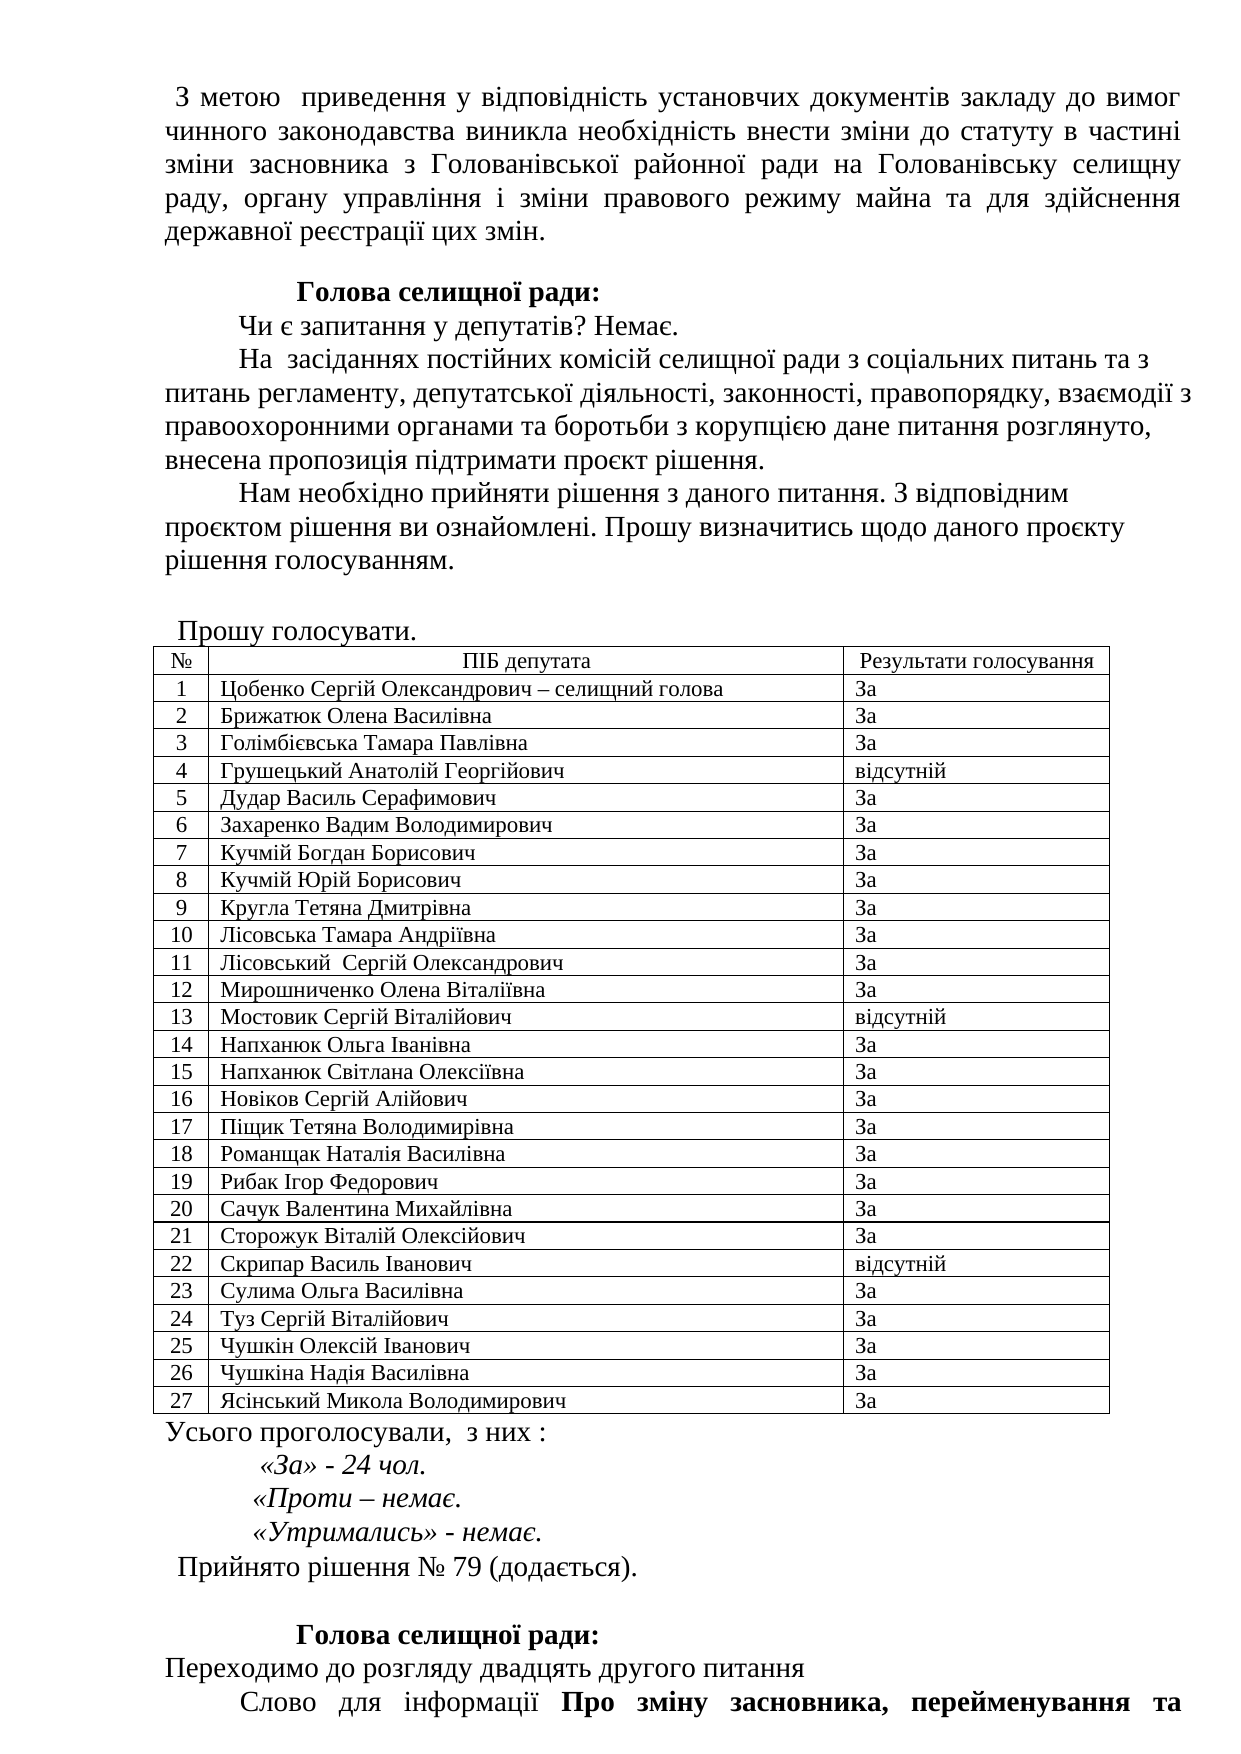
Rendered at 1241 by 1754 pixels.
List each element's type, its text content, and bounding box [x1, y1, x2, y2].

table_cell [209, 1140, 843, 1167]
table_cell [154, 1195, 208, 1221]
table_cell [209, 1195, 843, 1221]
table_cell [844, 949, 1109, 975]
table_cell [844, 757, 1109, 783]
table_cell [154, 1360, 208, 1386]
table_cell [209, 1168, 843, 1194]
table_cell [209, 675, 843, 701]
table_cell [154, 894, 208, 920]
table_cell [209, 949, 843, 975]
text На засіданнях постійних комісій селищної ради з соціальних питань та з питань регламенту, депутатської діяльності, законності, правопорядку, взаємодії з правоохоронними органами та боротьби з корупцією дане питання розглянуто, внесена пропозиція підтримати проєкт рішення. [164, 341, 1192, 475]
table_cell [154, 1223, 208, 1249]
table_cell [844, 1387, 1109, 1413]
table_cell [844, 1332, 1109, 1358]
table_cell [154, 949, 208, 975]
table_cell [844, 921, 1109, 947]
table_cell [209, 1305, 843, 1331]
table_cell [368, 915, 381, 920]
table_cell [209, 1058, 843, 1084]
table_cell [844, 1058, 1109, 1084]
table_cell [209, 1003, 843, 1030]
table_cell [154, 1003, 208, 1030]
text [164, 1684, 1182, 1718]
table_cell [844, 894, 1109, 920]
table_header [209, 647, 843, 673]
subtitle Прийнято рішення № 79 (додається). [177, 1549, 1192, 1583]
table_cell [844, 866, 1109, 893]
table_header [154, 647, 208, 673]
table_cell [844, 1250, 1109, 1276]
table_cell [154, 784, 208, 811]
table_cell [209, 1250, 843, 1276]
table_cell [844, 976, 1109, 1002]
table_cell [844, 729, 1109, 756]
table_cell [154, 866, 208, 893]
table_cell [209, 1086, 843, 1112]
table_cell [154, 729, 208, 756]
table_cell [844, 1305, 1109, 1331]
text Нам необхідно прийняти рішення з даного питання. З відповідним проєктом рішення ви ознайомлені. Прошу визначитись щодо даного проєкту рішення голосуванням. [164, 475, 1192, 576]
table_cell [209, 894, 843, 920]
text Переходимо до розгляду двадцять другого питання [164, 1651, 1192, 1684]
text З метою приведення у відповідність установчих документів закладу до вимог чинного законодавства виникла необхідність внести зміни до статуту в частині зміни засновника з Голованівської районної ради на Голованівську селищну раду, органу управління і зміни правового режиму майна та для здійснення державної реєстрації цих змін. [164, 79, 1182, 247]
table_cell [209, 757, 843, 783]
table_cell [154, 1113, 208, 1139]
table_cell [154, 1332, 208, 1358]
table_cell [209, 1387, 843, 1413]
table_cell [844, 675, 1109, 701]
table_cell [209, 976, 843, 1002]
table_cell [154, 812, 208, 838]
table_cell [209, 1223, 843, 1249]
subtitle Голова селищної ради: [177, 1617, 1192, 1651]
text «Утримались» - немає. [252, 1514, 1192, 1548]
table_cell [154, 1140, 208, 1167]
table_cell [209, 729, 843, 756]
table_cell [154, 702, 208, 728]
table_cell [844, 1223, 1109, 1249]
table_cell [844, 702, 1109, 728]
text «Проти – немає. [252, 1481, 1192, 1514]
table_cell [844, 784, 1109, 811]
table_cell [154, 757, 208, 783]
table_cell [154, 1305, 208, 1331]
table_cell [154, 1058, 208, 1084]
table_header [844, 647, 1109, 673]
subtitle Голова селищної ради: [177, 274, 1192, 308]
subtitle Прошу голосувати. [177, 613, 1192, 646]
text Чи є запитання у депутатів? Немає. [164, 308, 1192, 341]
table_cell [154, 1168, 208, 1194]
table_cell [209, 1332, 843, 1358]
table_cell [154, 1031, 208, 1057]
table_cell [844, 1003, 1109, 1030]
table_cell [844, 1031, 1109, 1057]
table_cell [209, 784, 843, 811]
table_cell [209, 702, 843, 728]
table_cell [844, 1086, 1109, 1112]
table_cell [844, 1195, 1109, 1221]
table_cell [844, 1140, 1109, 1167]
text Усього проголосували, з них : [164, 1414, 1192, 1448]
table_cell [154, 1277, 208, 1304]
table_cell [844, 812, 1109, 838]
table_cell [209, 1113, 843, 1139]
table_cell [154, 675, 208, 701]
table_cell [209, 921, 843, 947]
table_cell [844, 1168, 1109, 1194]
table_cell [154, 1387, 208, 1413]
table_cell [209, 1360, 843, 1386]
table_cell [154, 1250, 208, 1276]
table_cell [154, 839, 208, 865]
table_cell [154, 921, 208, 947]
text «За» - 24 чол. [252, 1448, 1192, 1481]
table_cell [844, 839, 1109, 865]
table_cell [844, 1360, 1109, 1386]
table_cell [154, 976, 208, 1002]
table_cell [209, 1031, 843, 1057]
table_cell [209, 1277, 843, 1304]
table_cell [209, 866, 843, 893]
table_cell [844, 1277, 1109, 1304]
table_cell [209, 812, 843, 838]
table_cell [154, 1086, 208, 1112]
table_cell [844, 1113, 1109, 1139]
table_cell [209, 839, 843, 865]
